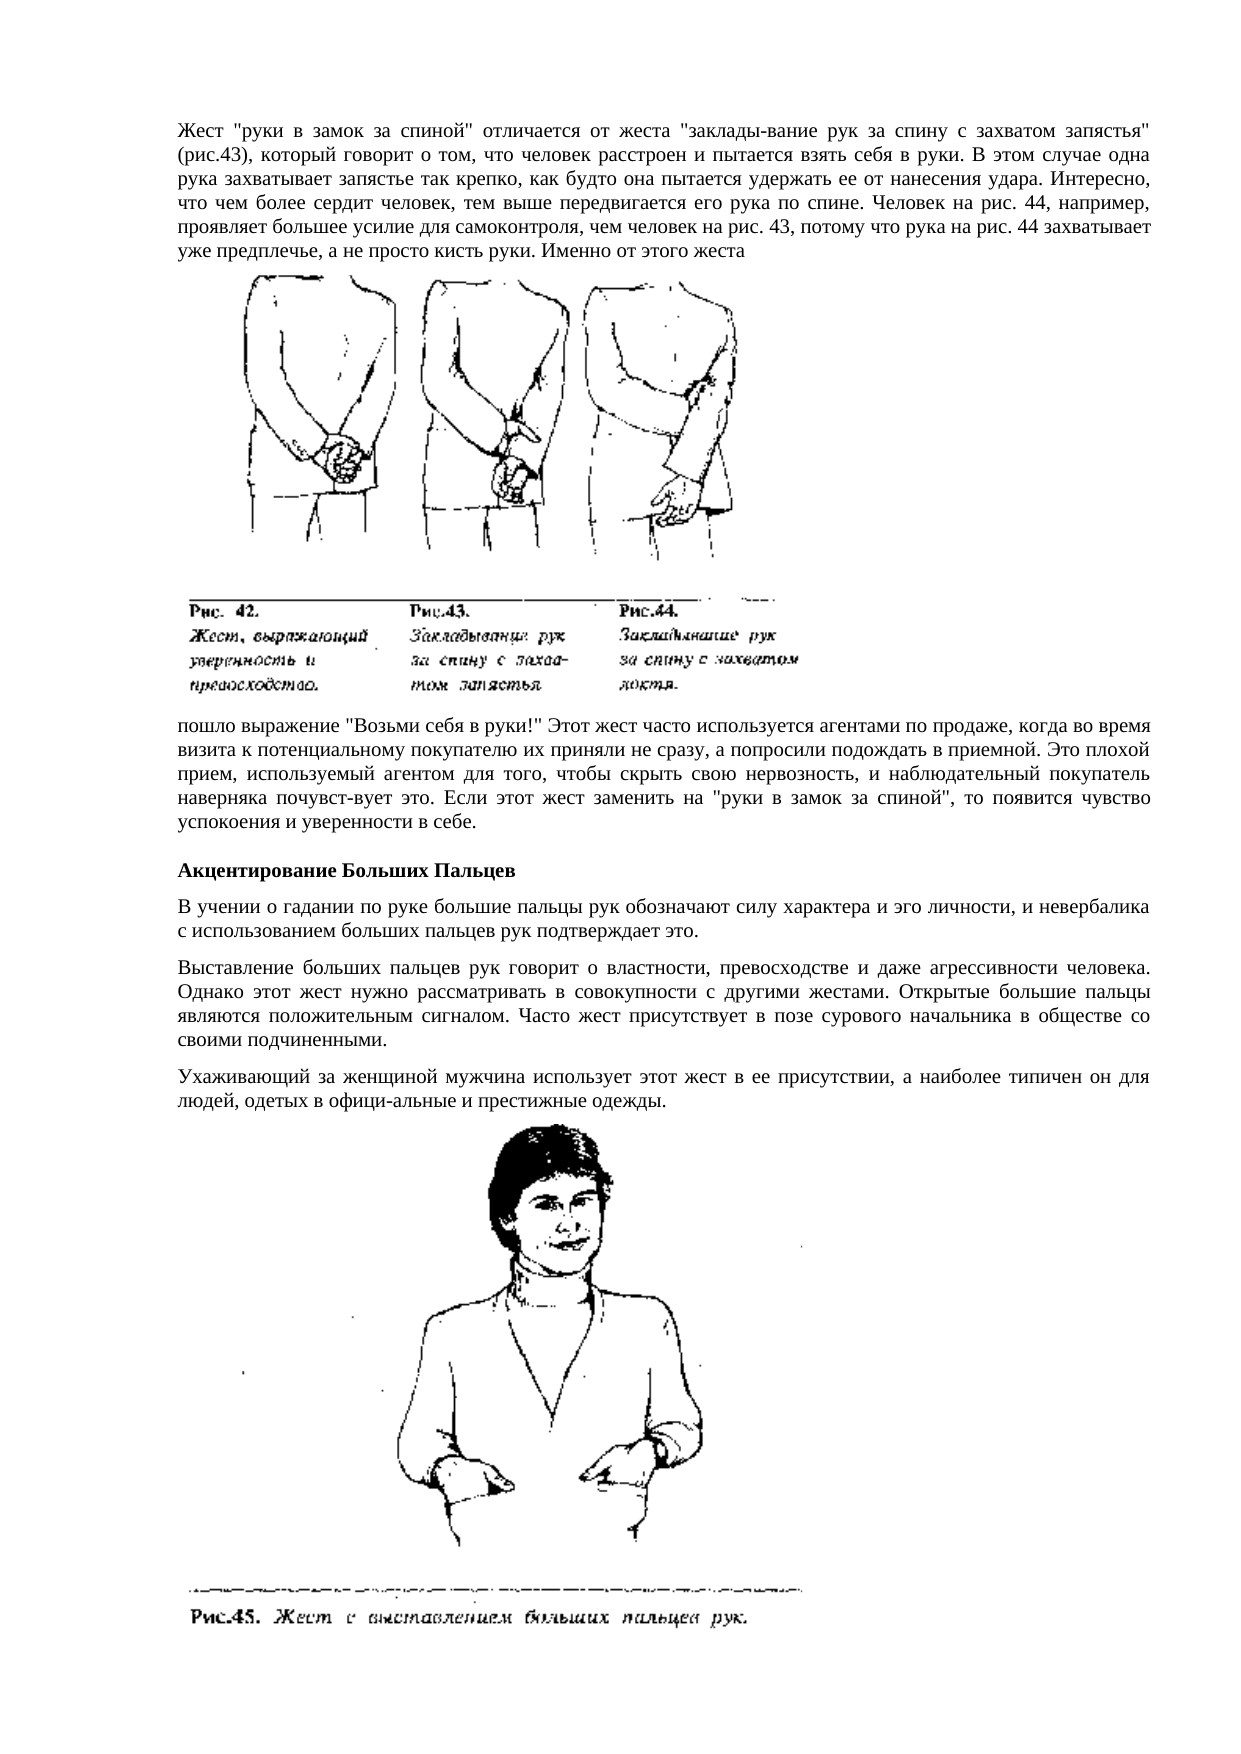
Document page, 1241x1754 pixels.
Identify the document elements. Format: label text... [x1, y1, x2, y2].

text Жест "руки в замок за спиной" отличается от жеста "заклады-вание рук за спину с захватом запястья" (рис.43), который говорит о том, что человек расстроен и пытается взять себя в руки. В этом случае одна рука захватывает запястье так крепко, как будто она пытается удержать ее от нанесения удара. Интересно, что чем более сердит человек, тем выше передвигается его рука по спине. Человек на рис. 44, например, проявляет большее усилие для самоконтроля, чем человек на рис. 43, потому что рука на рис. 44 захватывает уже предплечье, а не просто кисть руки. Именно от этого жеста [177, 118, 1152, 262]
picture [177, 1124, 803, 1633]
subtitle Акцентирование Больших Пальцев [177, 858, 1152, 882]
picture [177, 275, 803, 700]
text Ухаживающий за женщиной мужчина использует этот жест в ее присутствии, а наиболее типичен он для людей, одетых в офици-альные и престижные одежды. [177, 1064, 1152, 1112]
text пошло выражение "Возьми себя в руки!" Этот жест часто используется агентами по продаже, когда во время визита к потенциальному покупателю их приняли не сразу, а попросили подождать в приемной. Это плохой прием, используемый агентом для того, чтобы скрыть свою нервозность, и наблюдательный покупатель наверняка почувст-вует это. Если этот жест заменить на "руки в замок за спиной", то появится чувство успокоения и уверенности в себе. [177, 712, 1152, 833]
text Выставление больших пальцев рук говорит о властности, превосходстве и даже агрессивности человека. Однако этот жест нужно рассматривать в совокупности с другими жестами. Открытые большие пальцы являются положительным сигналом. Часто жест присутствует в позе сурового начальника в обществе со своими подчиненными. [177, 955, 1152, 1051]
text В учении о гадании по руке большие пальцы рук обозначают силу характера и эго личности, и невербалика с использованием больших пальцев рук подтверждает это. [177, 894, 1152, 942]
